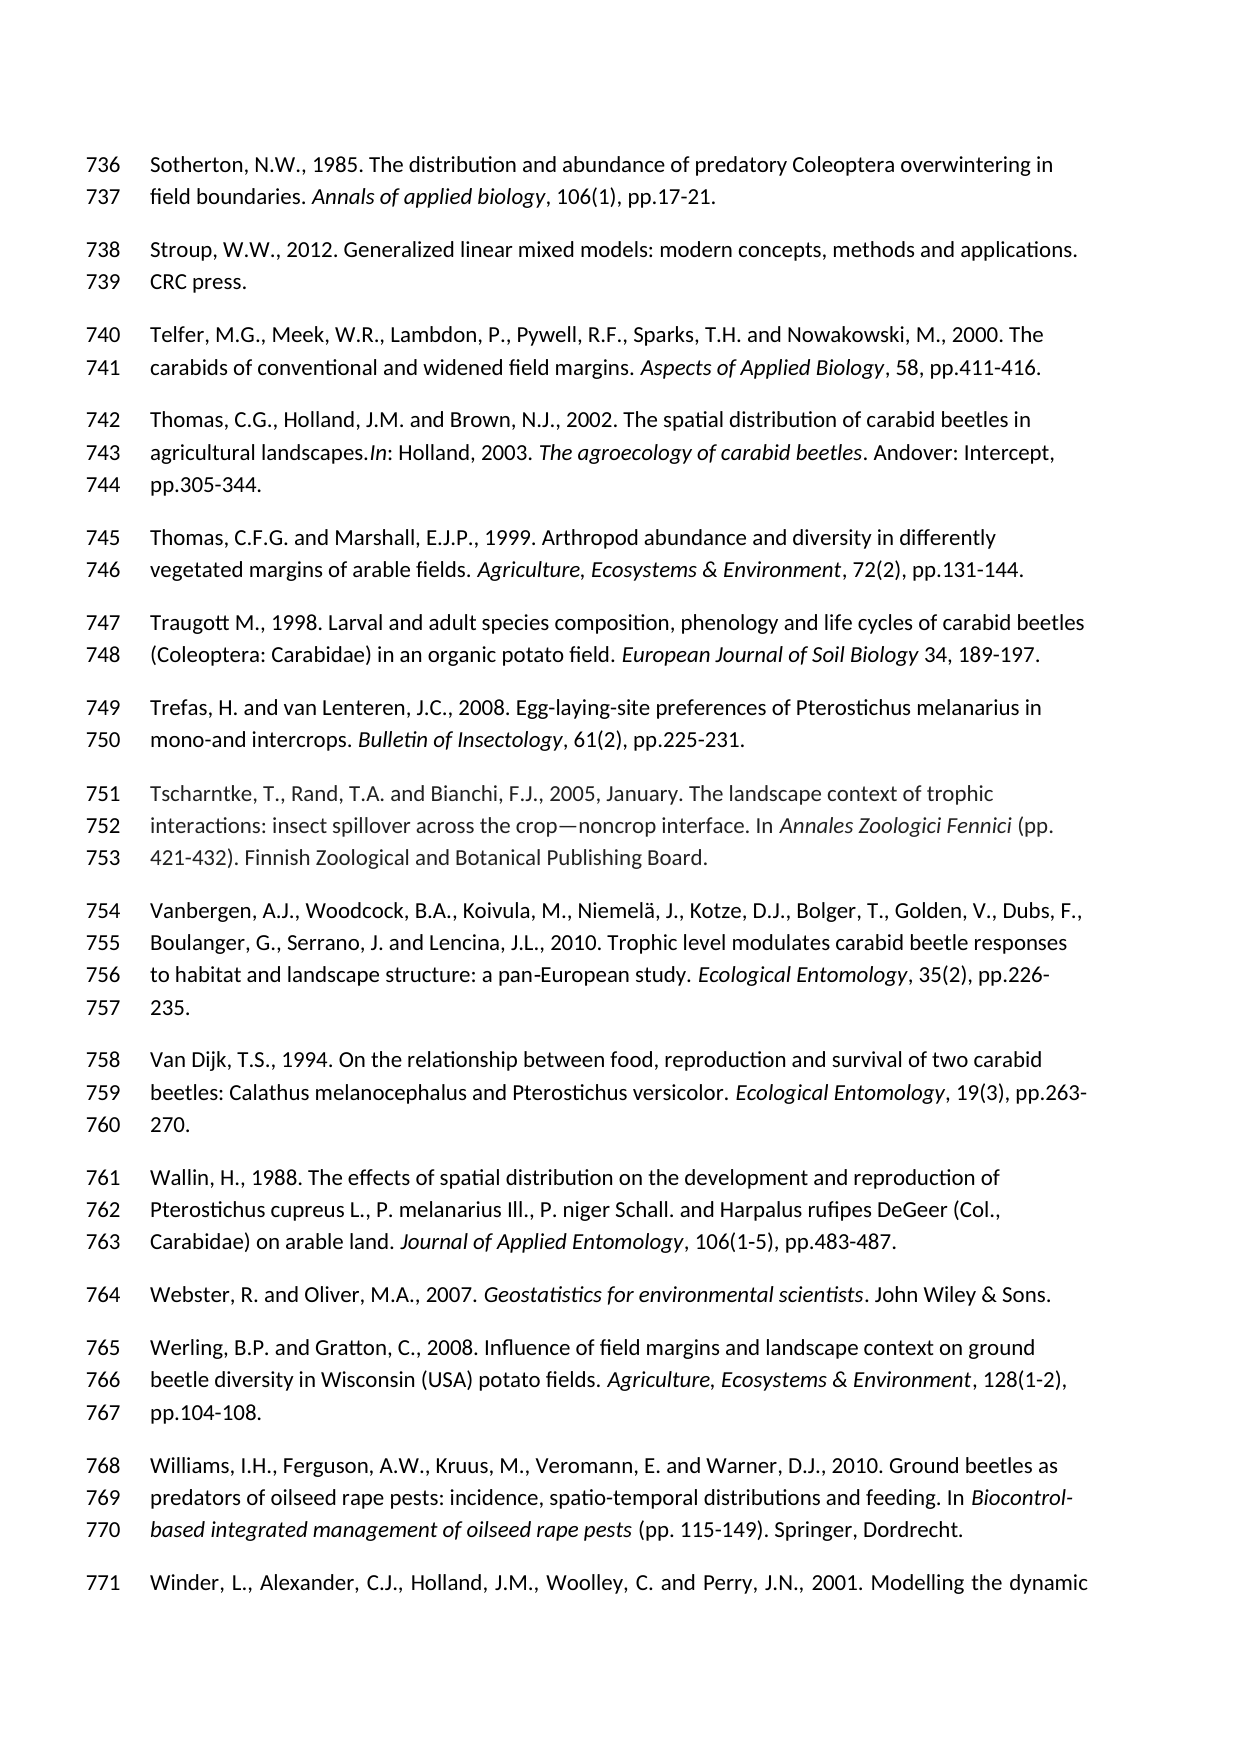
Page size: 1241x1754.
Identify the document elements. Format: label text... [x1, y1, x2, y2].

text Traugott M., 1998. Larval and adult species composition, phenology and life cycles of carabid beetles (Coleoptera: Carabidae) in an organic potato field. European Journal of Soil Biology 34, 189-197. [150, 608, 1090, 668]
text Werling, B.P. and Gratton, C., 2008. Influence of field margins and landscape context on ground beetle diversity in Wisconsin (USA) potato fields. Agriculture, Ecosystems & Environment, 128(1-2), pp.104-108. [150, 1333, 1090, 1426]
text Thomas, C.F.G. and Marshall, E.J.P., 1999. Arthropod abundance and diversity in differently vegetated margins of arable fields. Agriculture, Ecosystems & Environment, 72(2), pp.131-144. [150, 523, 1090, 583]
text Wallin, H., 1988. The effects of spatial distribution on the development and reproduction of Pterostichus cupreus L., P. melanarius Ill., P. niger Schall. and Harpalus rufipes DeGeer (Col., Carabidae) on arable land. Journal of Applied Entomology, 106(1‐5), pp.483-487. [150, 1163, 1090, 1255]
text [150, 1568, 1090, 1596]
text Van Dijk, T.S., 1994. On the relationship between food, reproduction and survival of two carabid beetles: Calathus melanocephalus and Pterostichus versicolor. Ecological Entomology, 19(3), pp.263-270. [150, 1046, 1090, 1138]
text Williams, I.H., Ferguson, A.W., Kruus, M., Veromann, E. and Warner, D.J., 2010. Ground beetles as predators of oilseed rape pests: incidence, spatio-temporal distributions and feeding. In Biocontrol-based integrated management of oilseed rape pests (pp. 115-149). Springer, Dordrecht. [150, 1451, 1090, 1543]
text Trefas, H. and van Lenteren, J.C., 2008. Egg-laying-site preferences of Pterostichus melanarius in mono-and intercrops. Bulletin of Insectology, 61(2), pp.225-231. [150, 693, 1090, 754]
text Telfer, M.G., Meek, W.R., Lambdon, P., Pywell, R.F., Sparks, T.H. and Nowakowski, M., 2000. The carabids of conventional and widened field margins. Aspects of Applied Biology, 58, pp.411-416. [150, 320, 1090, 381]
text Thomas, C.G., Holland, J.M. and Brown, N.J., 2002. The spatial distribution of carabid beetles in agricultural landscapes.In: Holland, 2003. The agroecology of carabid beetles. Andover: Intercept, pp.305-344. [150, 406, 1090, 498]
text Sotherton, N.W., 1985. The distribution and abundance of predatory Coleoptera overwintering in field boundaries. Annals of applied biology, 106(1), pp.17-21. [150, 150, 1090, 210]
text Stroup, W.W., 2012. Generalized linear mixed models: modern concepts, methods and applications. CRC press. [150, 235, 1090, 295]
text Vanbergen, A.J., Woodcock, B.A., Koivula, M., Niemelä, J., Kotze, D.J., Bolger, T., Golden, V., Dubs, F., Boulanger, G., Serrano, J. and Lencina, J.L., 2010. Trophic level modulates carabid beetle responses to habitat and landscape structure: a pan‐European study. Ecological Entomology, 35(2), pp.226-235. [150, 896, 1090, 1021]
text Tscharntke, T., Rand, T.A. and Bianchi, F.J., 2005, January. The landscape context of trophic interactions: insect spillover across the crop—noncrop interface. In Annales Zoologici Fennici (pp. 421-432). Finnish Zoological and Botanical Publishing Board. [150, 779, 1090, 871]
text Webster, R. and Oliver, M.A., 2007. Geostatistics for environmental scientists. John Wiley & Sons. [150, 1280, 1090, 1308]
